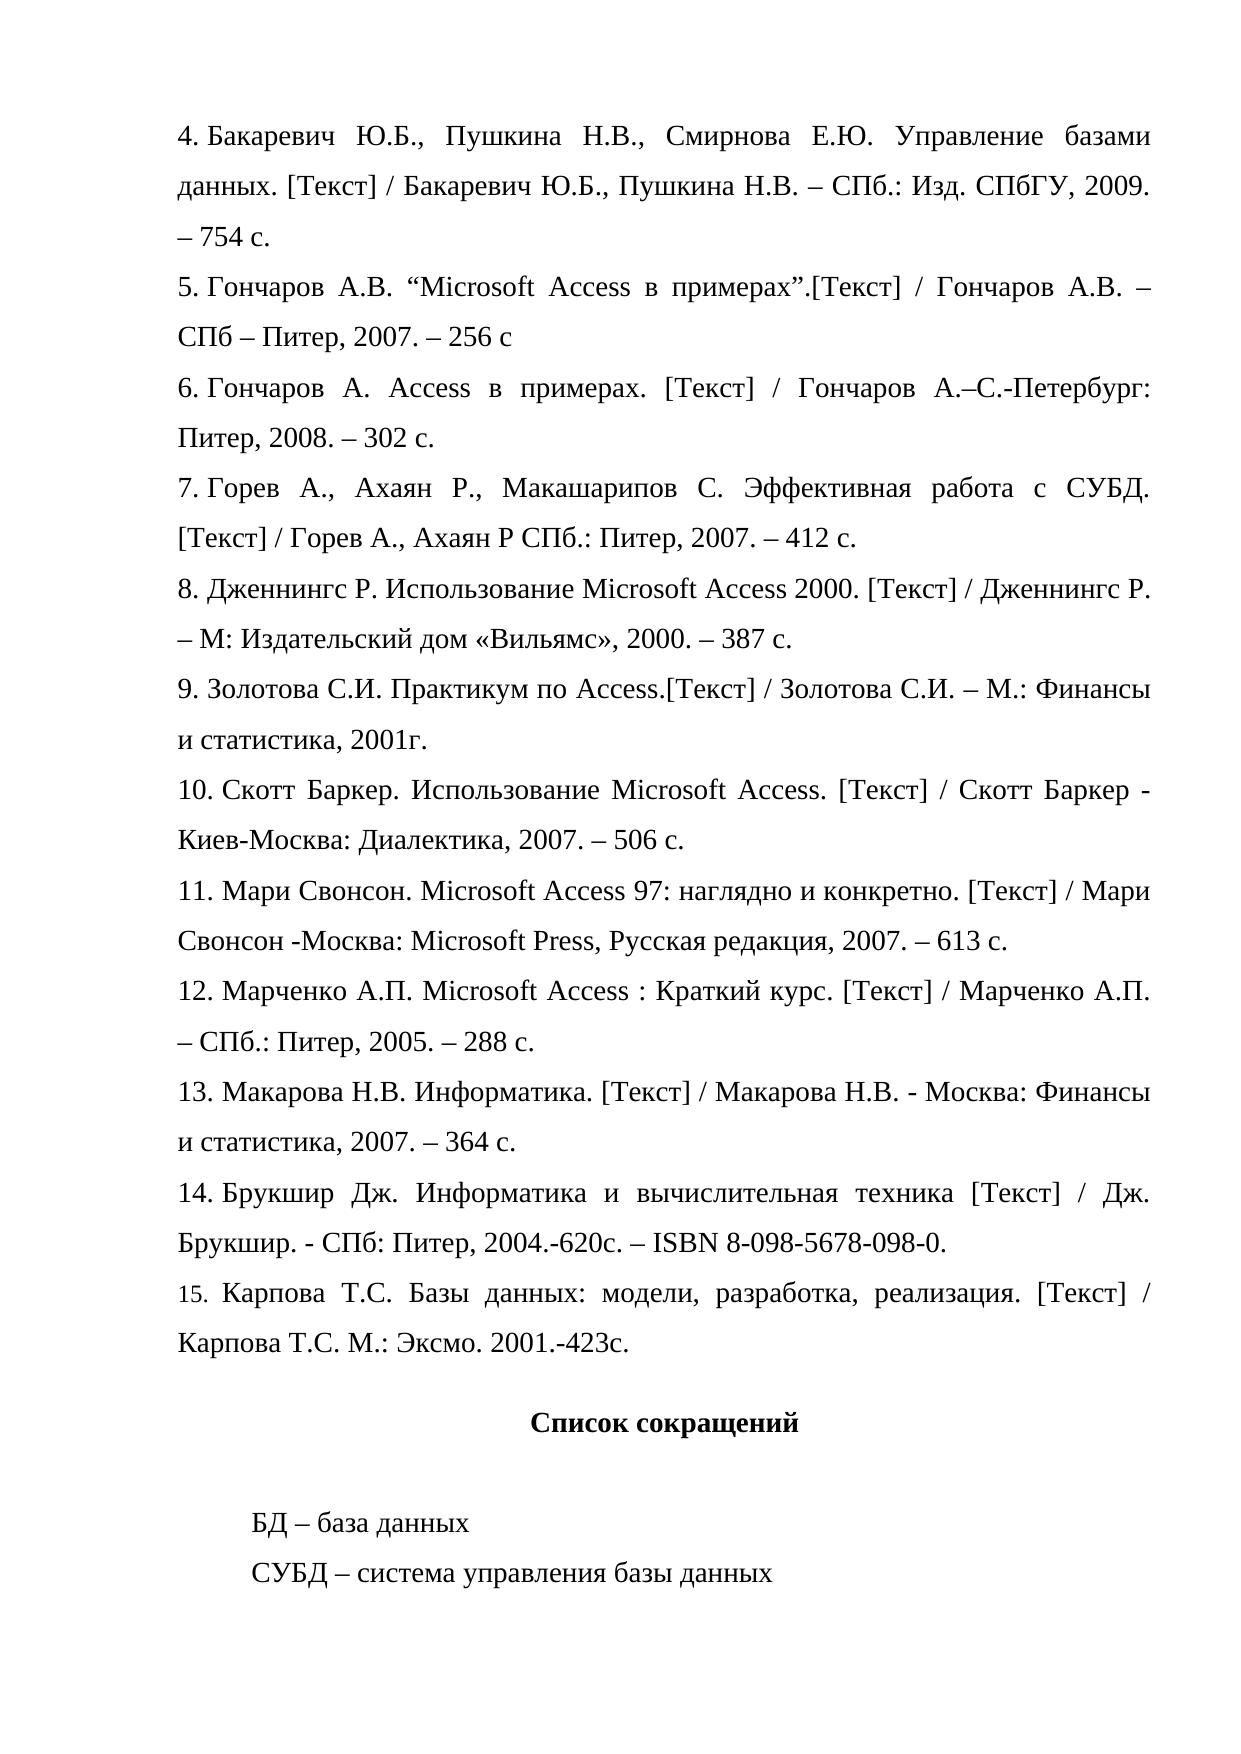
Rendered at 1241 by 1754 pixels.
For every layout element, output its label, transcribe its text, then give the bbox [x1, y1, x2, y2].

list Гончаров А. Access в примерах. [Текст] / Гончаров А.–С.-Петербург: Питер, 2008. – 302 с. [177, 370, 1152, 453]
list Макарова Н.В. Информатика. [Текст] / Макарова Н.В. - Москва: Финансы и статистика, 2007. – 364 с. [177, 1074, 1152, 1158]
list Мари Свонсон. Microsoft Access 97: наглядно и конкретно. [Текст] / Мари Свонсон -Москва: Microsoft Press, Русская редакция, 2007. – 613 с. [177, 873, 1152, 957]
text СУБД – система управления базы данных [177, 1556, 1152, 1589]
list Золотова С.И. Практикум по Access.[Текст] / Золотова С.И. – М.: Финансы и статистика, 2001г. [177, 672, 1152, 755]
list Гончаров А.В. “Microsoft Access в примерах”.[Текст] / Гончаров А.В. – СПб – Питер, 2007. – 256 с [177, 269, 1152, 353]
list Брукшир Дж. Информатика и вычислительная техника [Текст] / Дж. Брукшир. - СПб: Питер, 2004.-620с. – ISBN 8-098-5678-098-0. [177, 1175, 1152, 1258]
text БД – база данных [177, 1505, 1152, 1539]
list Бакаревич Ю.Б., Пушкина Н.В., Смирнова Е.Ю. Управление базами данных. [Текст] / Бакаревич Ю.Б., Пушкина Н.В. – СПб.: Изд. СПбГУ, 2009. – 754 с. [177, 118, 1152, 252]
subtitle Список сокращений [177, 1405, 1152, 1438]
list Марченко А.П. Microsoft Access : Краткий курс. [Текст] / Марченко А.П. – СПб.: Питер, 2005. – 288 с. [177, 973, 1152, 1057]
list Скотт Баркер. Использование Microsoft Access. [Текст] / Скотт Баркер -Киев-Москва: Диалектика, 2007. – 506 с. [177, 772, 1152, 856]
list Горев А., Ахаян Р., Макашарипов С. Эффективная работа с СУБД. [Текст] / Горев А., Ахаян Р СПб.: Питер, 2007. – 412 с. [177, 470, 1152, 554]
list Дженнингс Р. Использование Microsoft Access 2000. [Текст] / Дженнингс Р. – М: Издательский дом «Вильямс», 2000. – 387 с. [177, 571, 1152, 655]
list Карпова Т.С. Базы данных: модели, разработка, реализация. [Текст] / Карпова Т.С. М.: Эксмо. 2001.-423с. [177, 1275, 1152, 1359]
